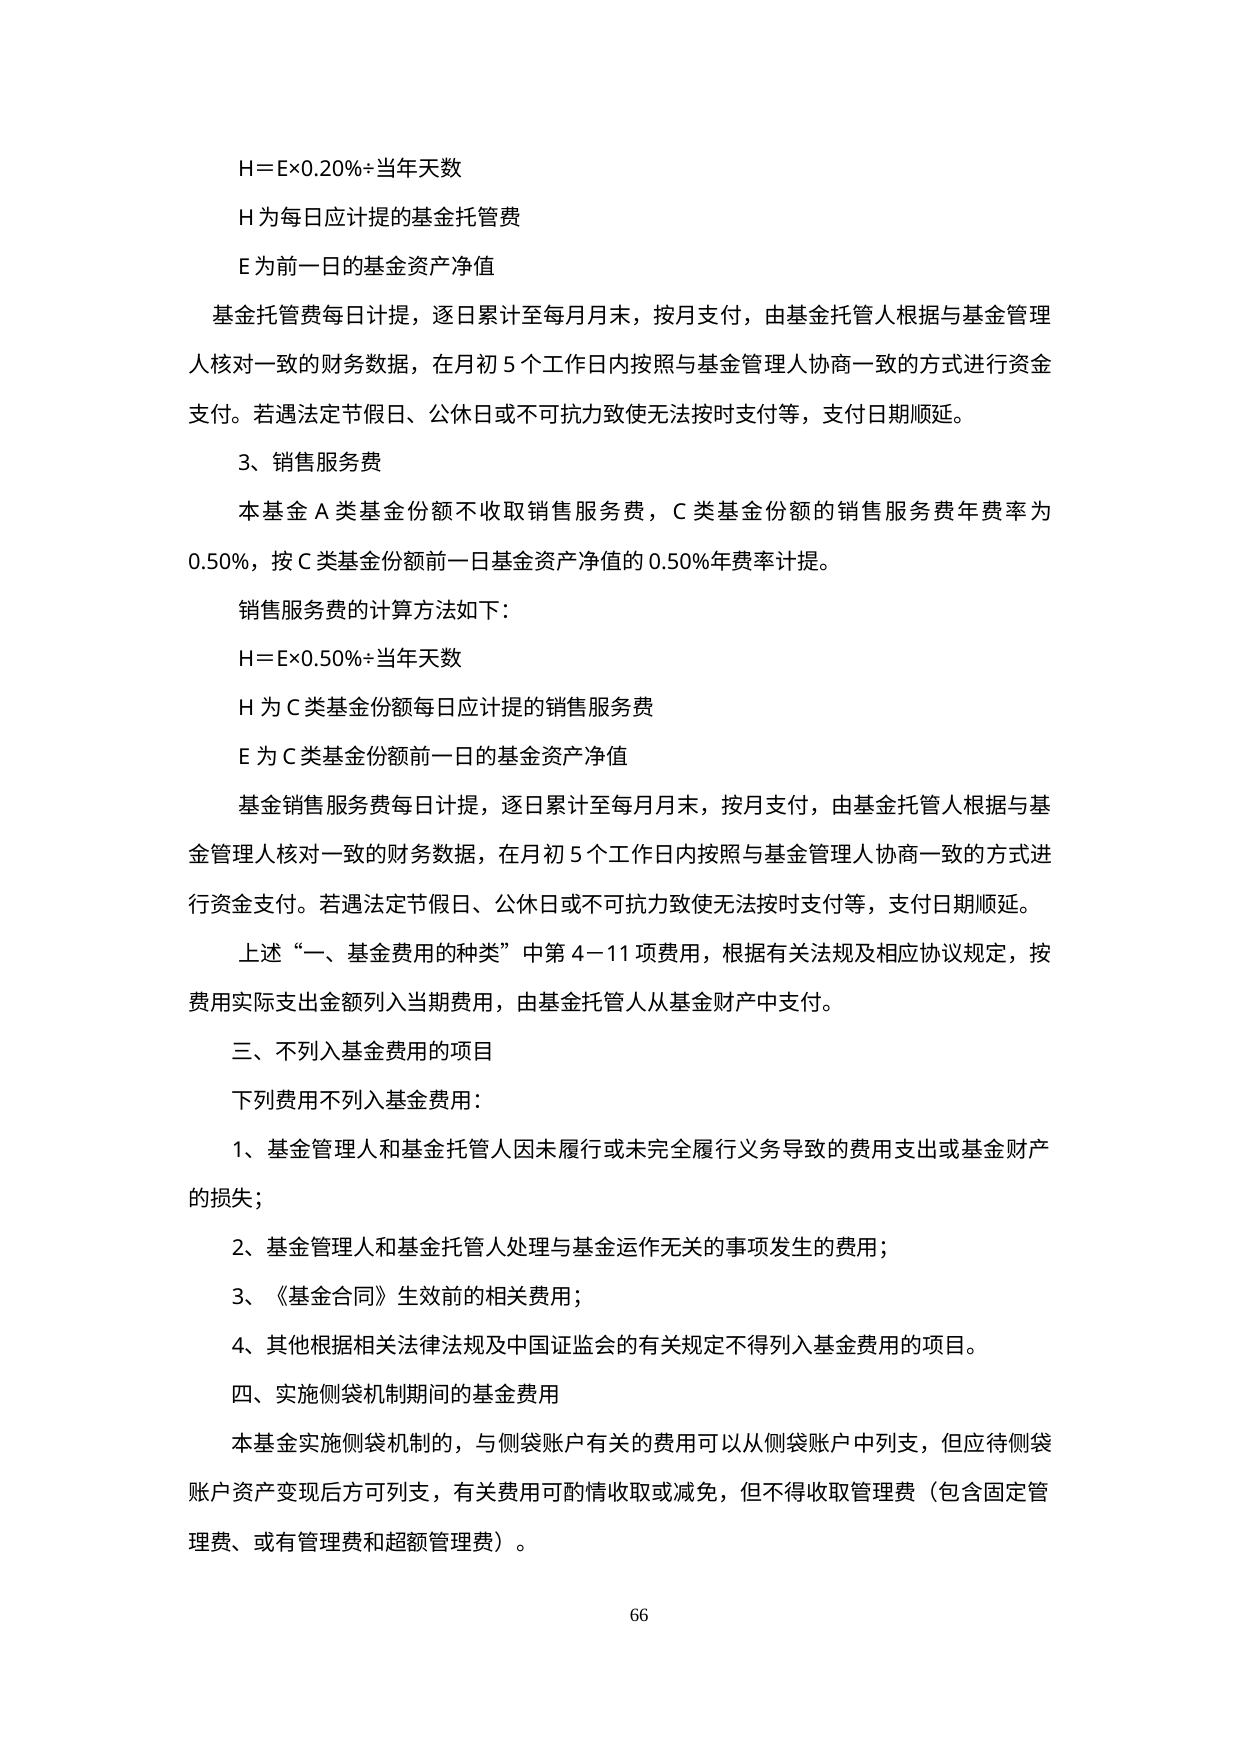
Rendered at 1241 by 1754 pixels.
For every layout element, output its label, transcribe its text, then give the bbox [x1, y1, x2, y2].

text E为前一日的基金资产净值 [188, 248, 1052, 281]
text H为每日应计提的基金托管费 [188, 199, 1052, 232]
text 基金托管费每日计提，逐日累计至每月月末，按月支付，由基金托管人根据与基金管理人核对一致的财务数据，在月初5个工作日内按照与基金管理人协商一致的方式进行资金支付。若遇法定节假日、公休日或不可抗力致使无法按时支付等，支付日期顺延。 [188, 329, 1052, 429]
text 本基金A类基金份额不收取销售服务费，C类基金份额的销售服务费年费率为0.50%，按C类基金份额前一日基金资产净值的0.50%年费率计提。 [188, 494, 1052, 576]
text 三、不列入基金费用的项目 [188, 1033, 1052, 1067]
text 本基金实施侧袋机制的，与侧袋账户有关的费用可以从侧袋账户中列支，但应待侧袋账户资产变现后方可列支，有关费用可酌情收取或减免，但不得收取管理费（包含固定管理费、或有管理费和超额管理费）。 [188, 1425, 1052, 1475]
text 3、《基金合同》生效前的相关费用； [188, 1278, 1052, 1311]
text 1、基金管理人和基金托管人因未履行或未完全履行义务导致的费用支出或基金财产的损失； [188, 1131, 1052, 1214]
text 销售服务费的计算方法如下： [188, 592, 1052, 625]
text 四、实施侧袋机制期间的基金费用 [188, 1376, 1052, 1409]
text H＝E×0.50%÷当年天数 [188, 641, 1052, 674]
text 3、销售服务费 [188, 445, 1052, 478]
text H＝E×0.20%÷当年天数 [188, 150, 1052, 183]
text 上述“一、基金费用的种类”中第4－11项费用，根据有关法规及相应协议规定，按费用实际支出金额列入当期费用，由基金托管人从基金财产中支付。 [188, 935, 1052, 1018]
text H 为C类基金份额每日应计提的销售服务费 [188, 690, 1052, 723]
text E 为C类基金份额前一日的基金资产净值 [188, 738, 1052, 772]
text 基金销售服务费每日计提，逐日累计至每月月末，按月支付，由基金托管人根据与基金管理人核对一致的财务数据，在月初5个工作日内按照与基金管理人协商一致的方式进行资金支付。若遇法定节假日、公休日或不可抗力致使无法按时支付等，支付日期顺延。 [188, 787, 1052, 919]
text 2、基金管理人和基金托管人处理与基金运作无关的事项发生的费用； [188, 1229, 1052, 1263]
text 本基金实施侧袋机制的，与侧袋账户有关的费用可以从侧袋账户中列支，但应待侧袋账户资产变现后方可列支，有关费用可酌情收取或减免，但不得收取管理费（包含固定管理费、或有管理费和超额管理费）。 [188, 1507, 1052, 1557]
text 4、其他根据相关法律法规及中国证监会的有关规定不得列入基金费用的项目。 [188, 1327, 1052, 1360]
text 下列费用不列入基金费用： [188, 1082, 1052, 1115]
